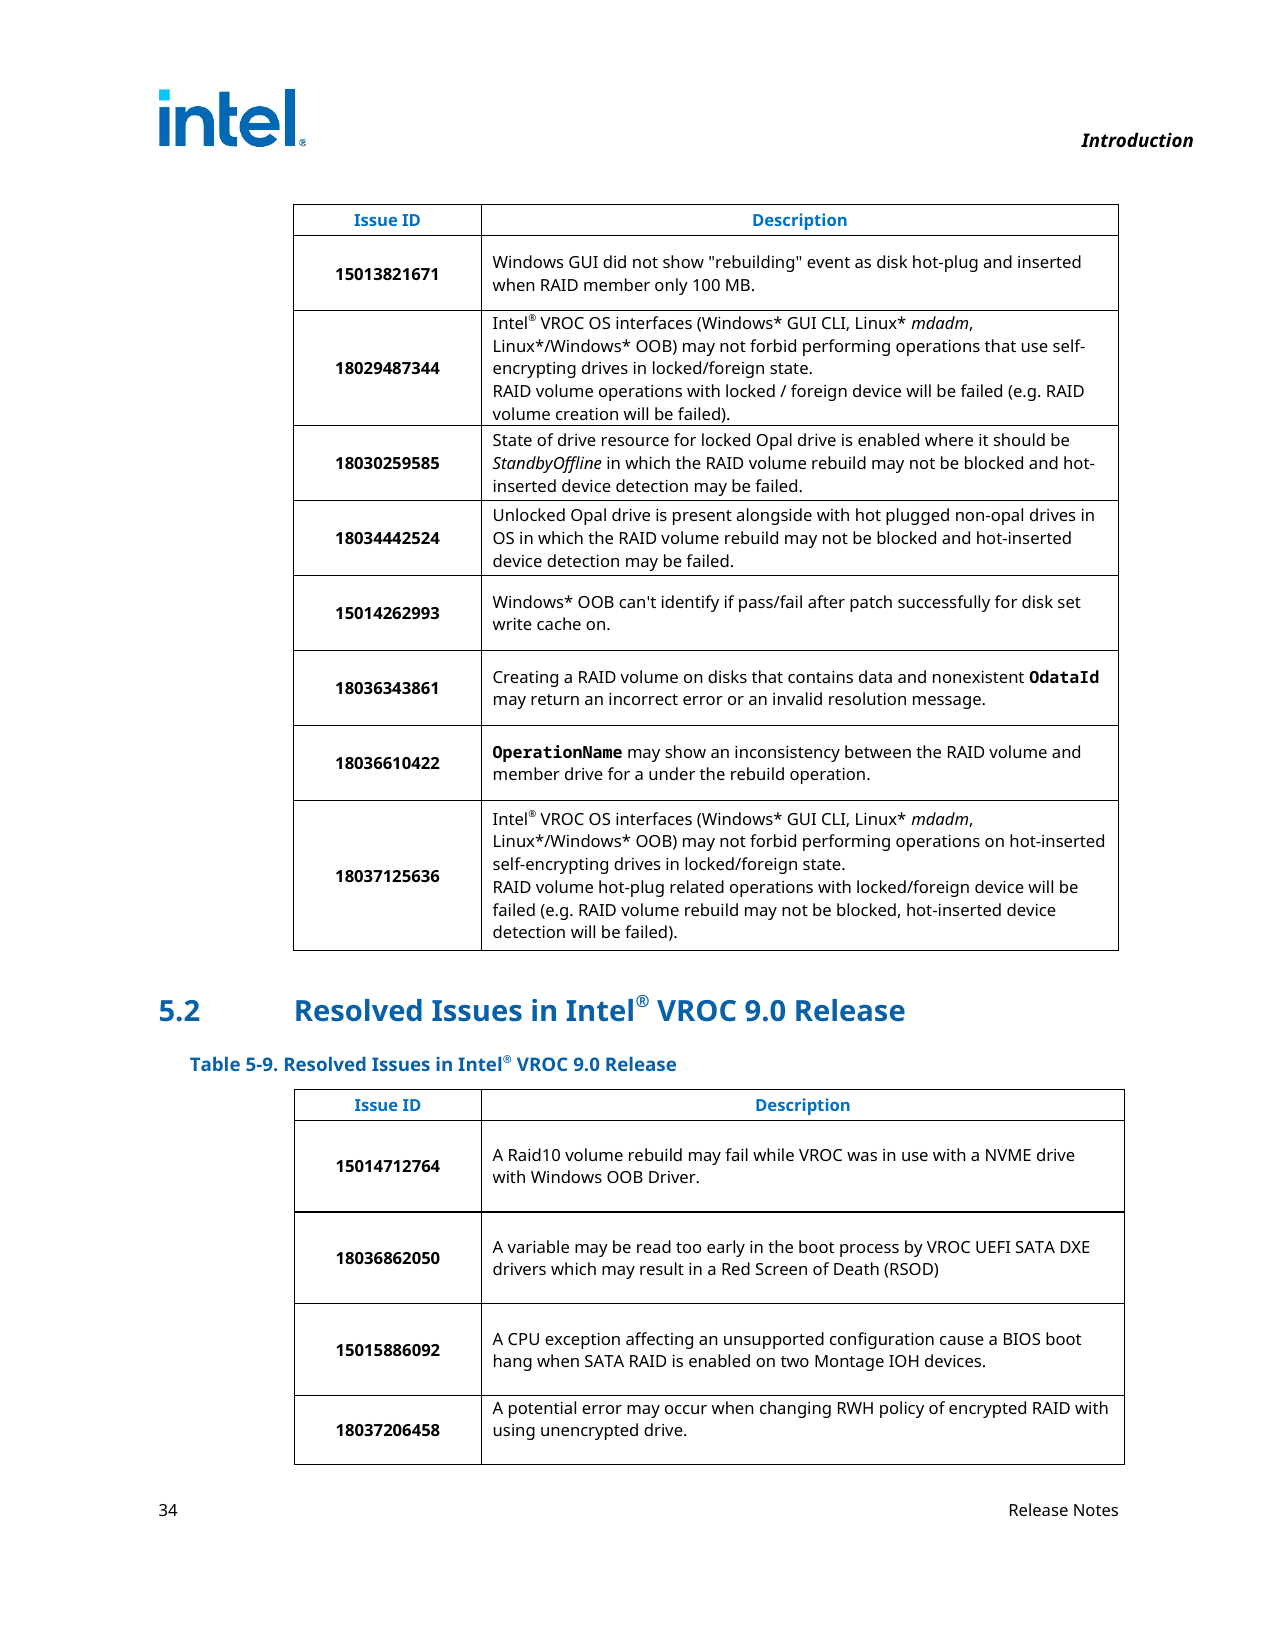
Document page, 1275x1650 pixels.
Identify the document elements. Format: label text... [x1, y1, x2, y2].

table_cell 18036862050 [295, 1213, 481, 1303]
table_cell 18036343861 [294, 651, 481, 725]
table_cell A variable may be read too early in the boot process by VROC UEFI SATA DXE drivers which may result in a Red Screen of Death (RSOD) [482, 1213, 1124, 1303]
table_cell 15014712764 [295, 1121, 481, 1211]
table_cell 15015886092 [295, 1304, 481, 1395]
table_cell Creating a RAID volume on disks that contains data and nonexistent OdataId may return an incorrect error or an invalid resolution message. [482, 651, 1118, 725]
table_header Issue ID [294, 205, 481, 235]
table_cell 18036610422 [294, 726, 481, 800]
table_header Issue ID [295, 1090, 481, 1119]
table_cell A Raid10 volume rebuild may fail while VROC was in use with a NVME drive with Windows OOB Driver. [482, 1121, 1124, 1211]
table_cell Intel® VROC OS interfaces (Windows* GUI CLI, Linux* mdadm, Linux*/Windows* OOB) may not forbid performing operations on hot-inserted self-encrypting drives in locked/foreign state. RAID volume hot-plug related operations with locked/foreign device will be failed (e.g. RAID volume rebuild may not be blocked, hot-inserted device detection will be failed). [482, 801, 1118, 950]
table_cell A potential error may occur when changing RWH policy of encrypted RAID with using unencrypted drive. [482, 1396, 1124, 1464]
table_cell Windows* OOB can't identify if pass/fail after patch successfully for disk set write cache on. [482, 576, 1118, 650]
table_cell 15013821671 [294, 236, 481, 310]
table_cell A CPU exception affecting an unsupported configuration cause a BIOS boot hang when SATA RAID is enabled on two Montage IOH devices. [482, 1304, 1124, 1395]
table_cell 18037125636 [294, 801, 481, 950]
table_cell 18037206458 [295, 1396, 481, 1464]
subtitle Resolved Issues in Intel® VROC 9.0 Release [158, 993, 1125, 1028]
table_header Description [482, 205, 1118, 235]
table_cell 18034442524 [294, 501, 481, 575]
table_cell Intel® VROC OS interfaces (Windows* GUI CLI, Linux* mdadm, Linux*/Windows* OOB) may not forbid performing operations that use self-encrypting drives in locked/foreign state. RAID volume operations with locked / foreign device will be failed (e.g. RAID volume creation will be failed). [482, 311, 1118, 425]
table_cell 15014262993 [294, 576, 481, 650]
table_cell Windows GUI did not show "rebuilding" event as disk hot-plug and inserted when RAID member only 100 MB. [482, 236, 1118, 310]
table_cell Unlocked Opal drive is present alongside with hot plugged non-opal drives in OS in which the RAID volume rebuild may not be blocked and hot-inserted device detection may be failed. [482, 501, 1118, 575]
text Table 5-2. Resolved Issues in Intel® VROC 9.0 Release [189, 1053, 1125, 1076]
table_cell OperationName may show an inconsistency between the RAID volume and member drive for a under the rebuild operation. [482, 726, 1118, 800]
table_cell 18029487344 [294, 311, 481, 425]
picture [158, 87, 307, 148]
table_cell State of drive resource for locked Opal drive is enabled where it should be StandbyOffline in which the RAID volume rebuild may not be blocked and hot-inserted device detection may be failed. [482, 426, 1118, 500]
table_cell 18030259585 [294, 426, 481, 500]
table_header Description [482, 1090, 1124, 1119]
